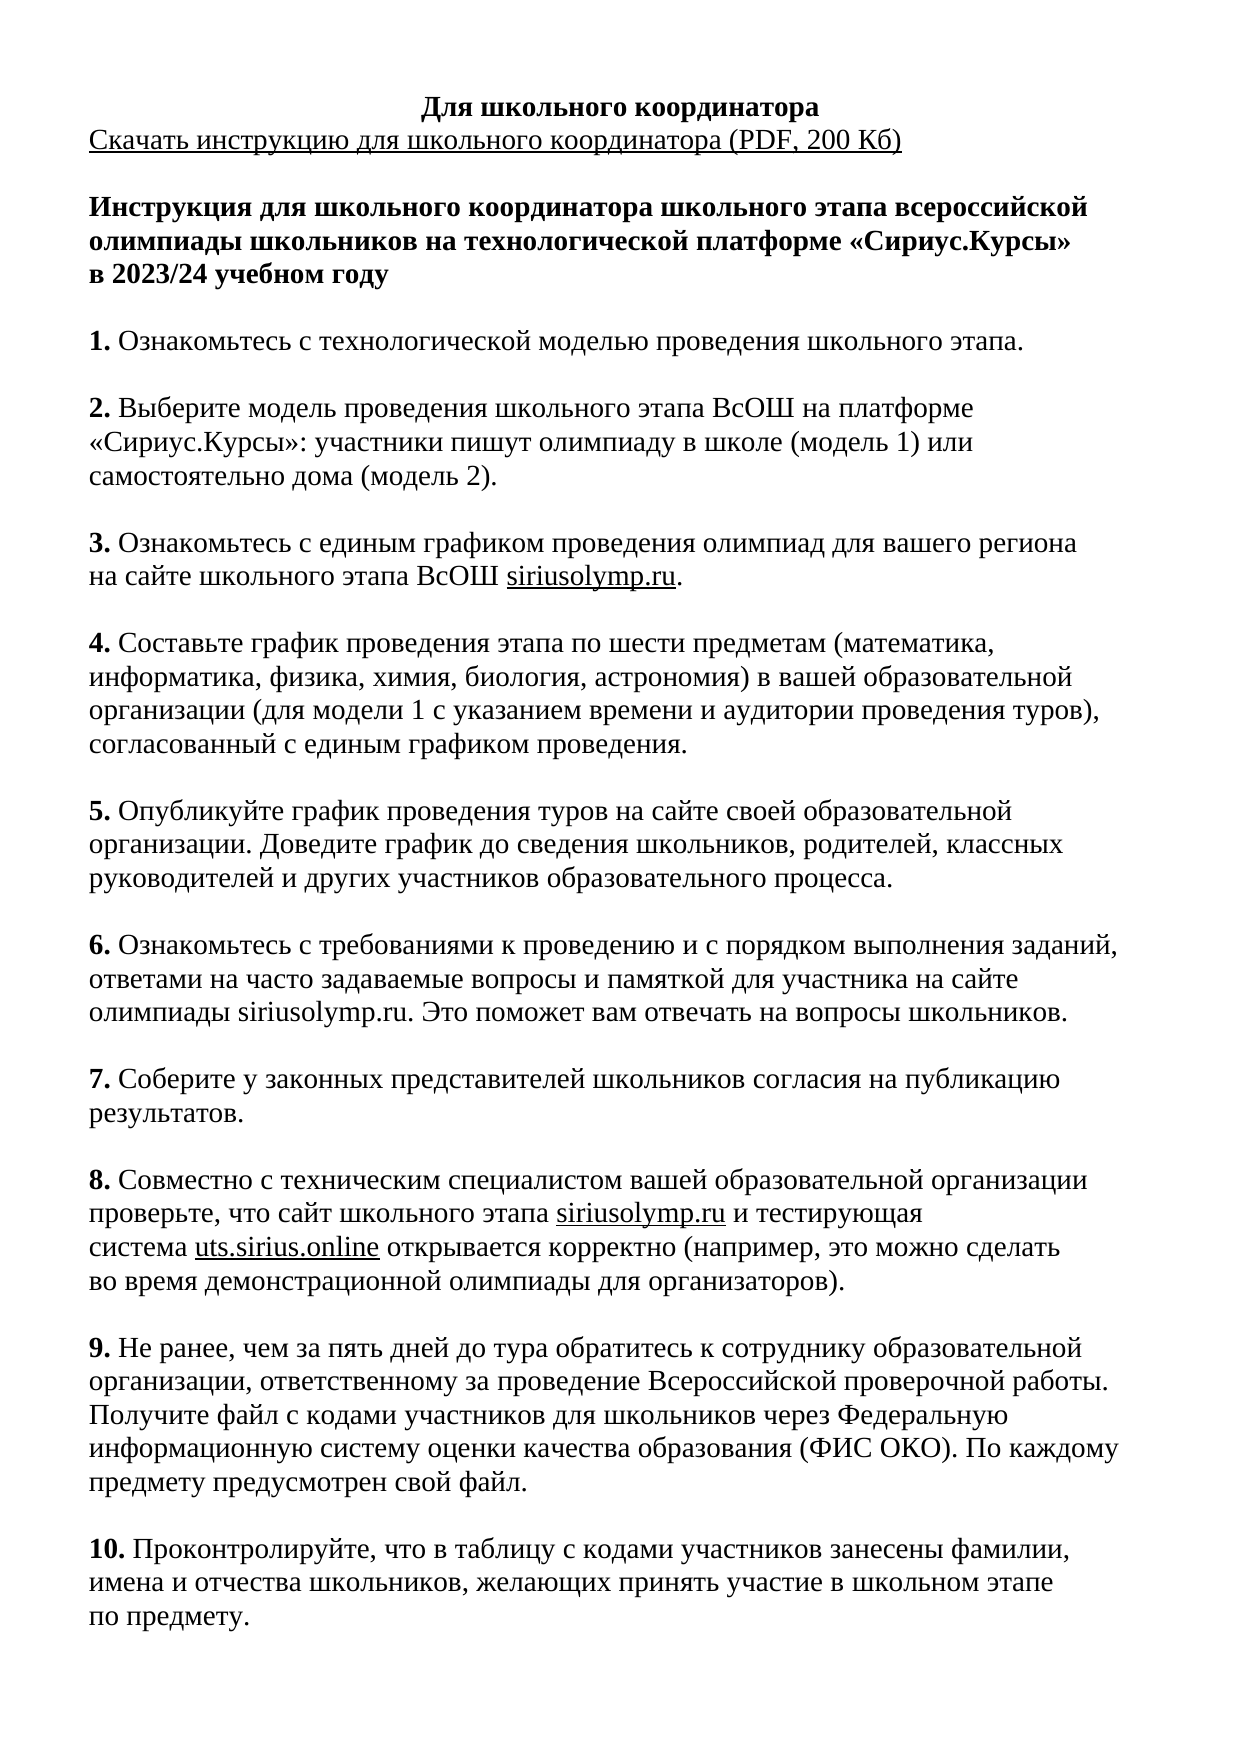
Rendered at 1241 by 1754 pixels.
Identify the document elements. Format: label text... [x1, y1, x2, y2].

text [89, 122, 1152, 1632]
text Для школьного координатора [89, 89, 1152, 122]
